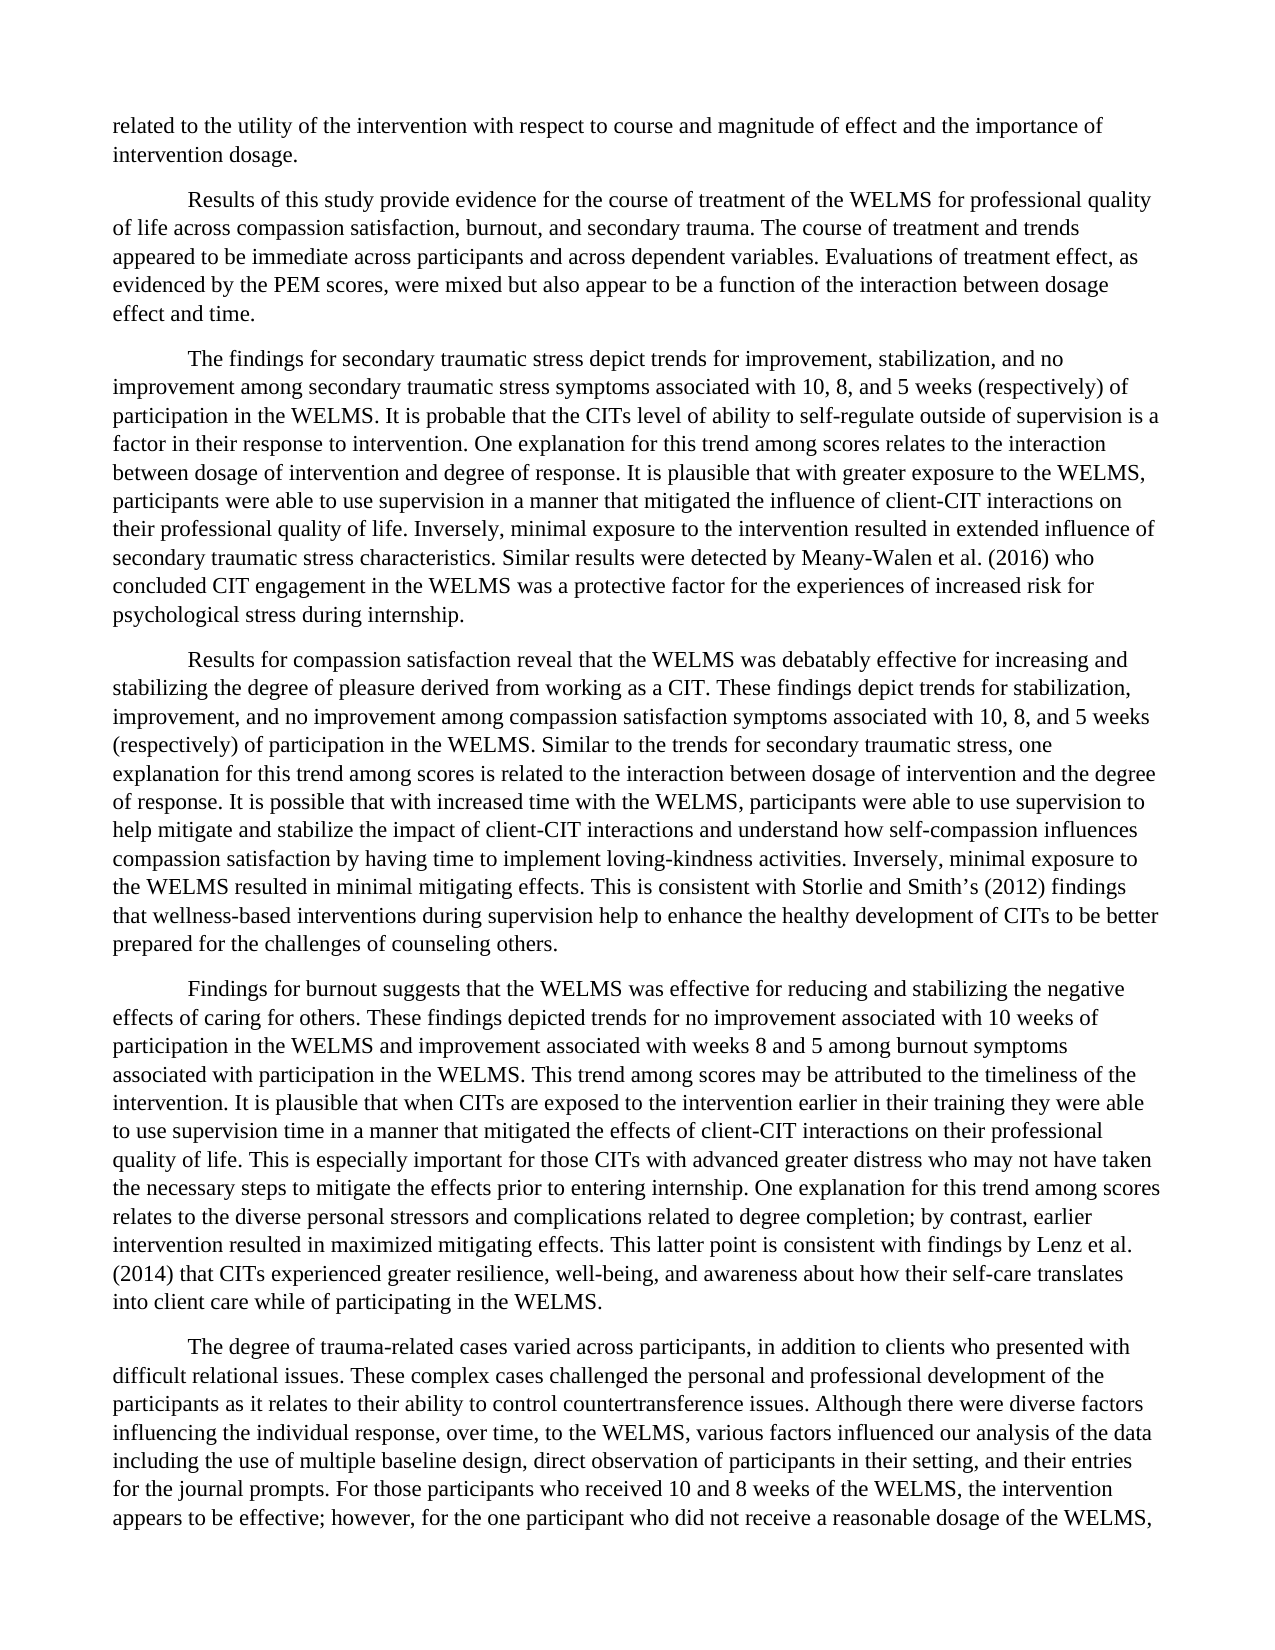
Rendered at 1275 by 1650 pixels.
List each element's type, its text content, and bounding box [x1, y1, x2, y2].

text The findings for secondary traumatic stress depict trends for improvement, stabilization, and no improvement among secondary traumatic stress symptoms associated with 10, 8, and 5 weeks (respectively) of participation in the WELMS. It is probable that the CITs level of ability to self-regulate outside of supervision is a factor in their response to intervention. One explanation for this trend among scores relates to the interaction between dosage of intervention and degree of response. It is plausible that with greater exposure to the WELMS, participants were able to use supervision in a manner that mitigated the influence of client-CIT interactions on their professional quality of life. Inversely, minimal exposure to the intervention resulted in extended influence of secondary traumatic stress characteristics. Similar results were detected by Meany-Walen et al. (2016) who concluded CIT engagement in the WELMS was a protective factor for the experiences of increased risk for psychological stress during internship. [112, 345, 1162, 627]
text Results for compassion satisfaction reveal that the WELMS was debatably effective for increasing and stabilizing the degree of pleasure derived from working as a CIT. These findings depict trends for stabilization, improvement, and no improvement among compassion satisfaction symptoms associated with 10, 8, and 5 weeks (respectively) of participation in the WELMS. Similar to the trends for secondary traumatic stress, one explanation for this trend among scores is related to the interaction between dosage of intervention and the degree of response. It is possible that with increased time with the WELMS, participants were able to use supervision to help mitigate and stabilize the impact of client-CIT interactions and understand how self-compassion influences compassion satisfaction by having time to implement loving-kindness activities. Inversely, minimal exposure to the WELMS resulted in minimal mitigating effects. This is consistent with Storlie and Smith’s (2012) findings that wellness-based interventions during supervision help to enhance the healthy development of CITs to be better prepared for the challenges of counseling others. [112, 646, 1162, 957]
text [112, 112, 1162, 167]
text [112, 1333, 1162, 1530]
text Findings for burnout suggests that the WELMS was effective for reducing and stabilizing the negative effects of caring for others. These findings depicted trends for no improvement associated with 10 weeks of participation in the WELMS and improvement associated with weeks 8 and 5 among burnout symptoms associated with participation in the WELMS. This trend among scores may be attributed to the timeliness of the intervention. It is plausible that when CITs are exposed to the intervention earlier in their training they were able to use supervision time in a manner that mitigated the effects of client-CIT interactions on their professional quality of life. This is especially important for those CITs with advanced greater distress who may not have taken the necessary steps to mitigate the effects prior to entering internship. One explanation for this trend among scores relates to the diverse personal stressors and complications related to degree completion; by contrast, earlier intervention resulted in maximized mitigating effects. This latter point is consistent with findings by Lenz et al. (2014) that CITs experienced greater resilience, well-being, and awareness about how their self-care translates into client care while of participating in the WELMS. [112, 975, 1162, 1314]
text Results of this study provide evidence for the course of treatment of the WELMS for professional quality of life across compassion satisfaction, burnout, and secondary trauma. The course of treatment and trends appeared to be immediate across participants and across dependent variables. Evaluations of treatment effect, as evidenced by the PEM scores, were mixed but also appear to be a function of the interaction between dosage effect and time. [112, 186, 1162, 326]
